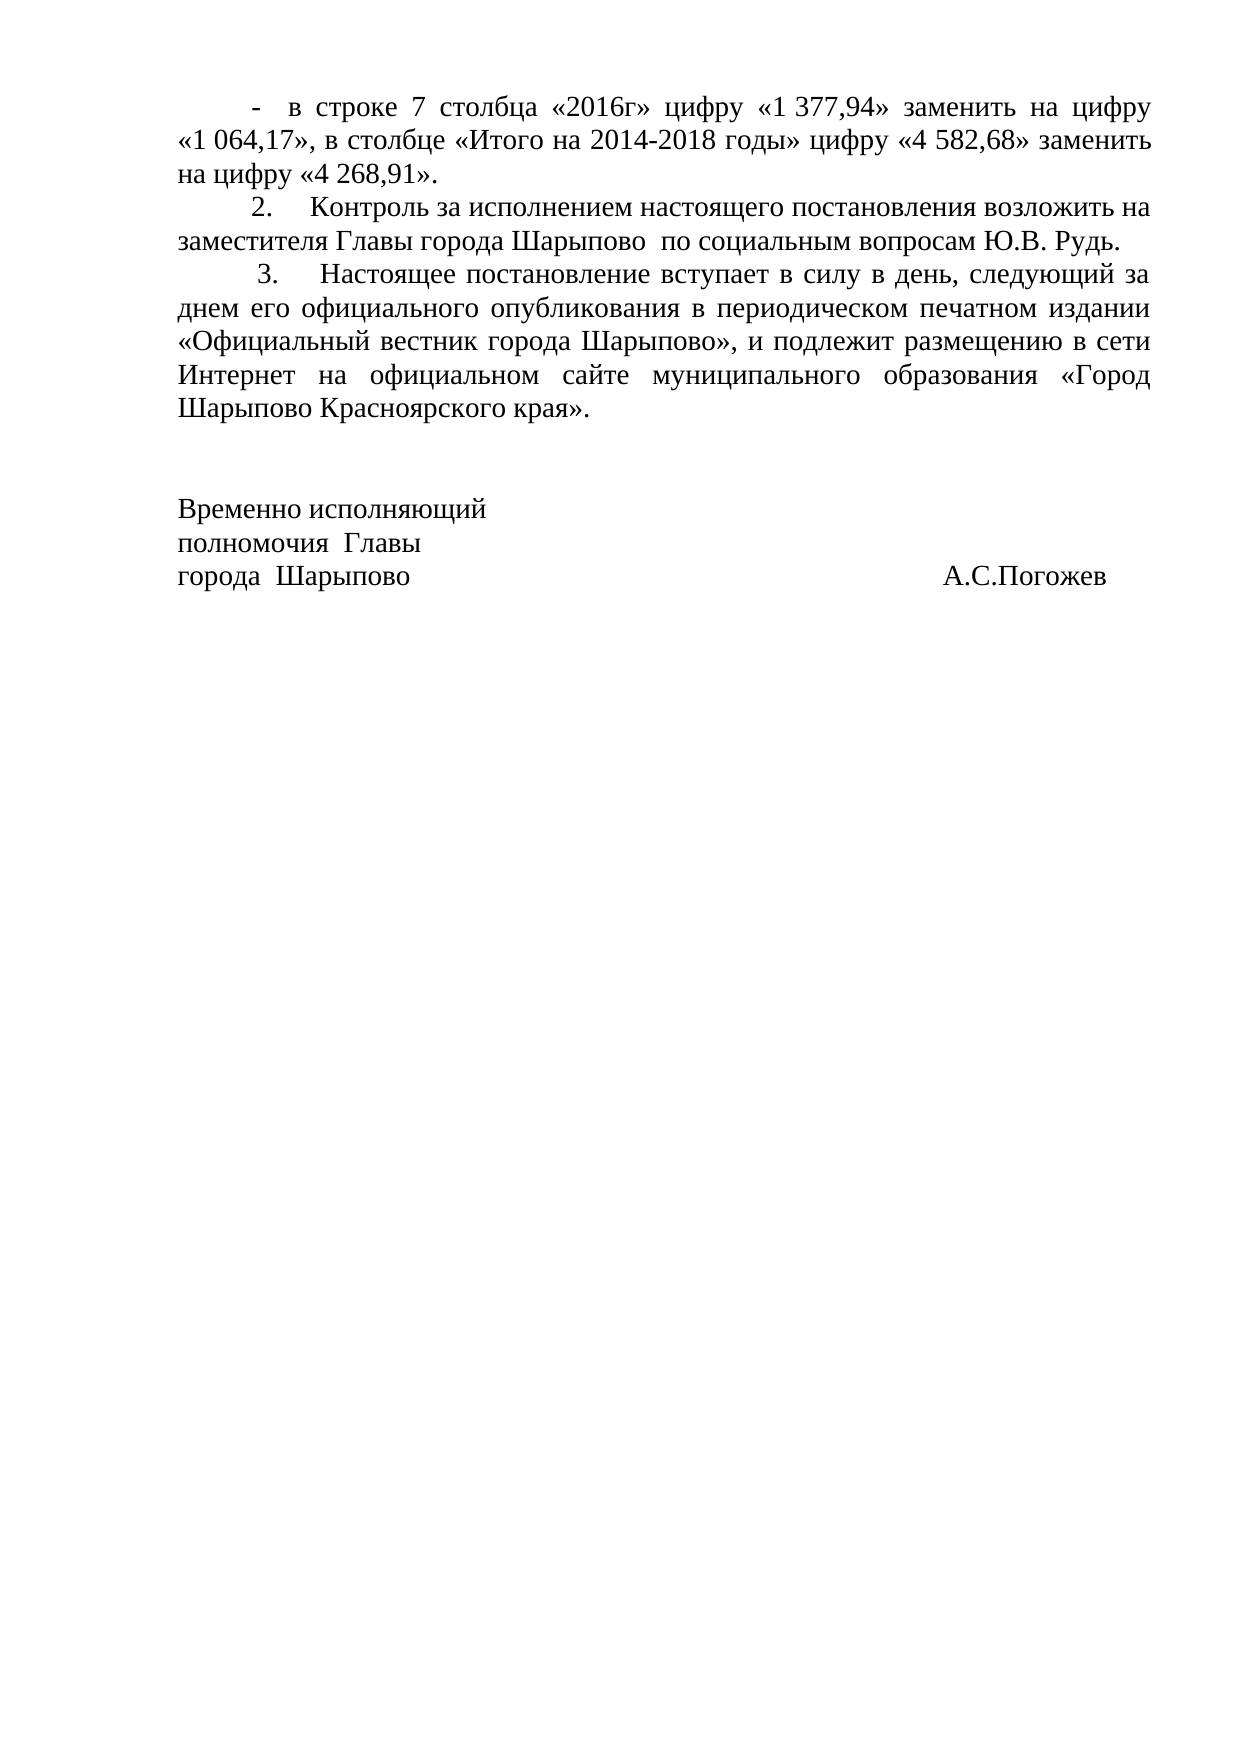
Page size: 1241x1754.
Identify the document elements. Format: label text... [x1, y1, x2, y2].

text полномочия Главы [177, 525, 1152, 558]
text Временно исполняющий [177, 491, 1152, 525]
text города Шарыпово А.С.Погожев [177, 558, 1152, 592]
text 3. Настоящее постановление вступает в силу в день, следующий за днем его официального опубликования в периодическом печатном издании «Официальный вестник города Шарыпово», и подлежит размещению в сети Интернет на официальном сайте муниципального образования «Город Шарыпово Красноярского края». [177, 256, 1152, 424]
text - в строке 7 столбца «2016г» цифру «1 377,94» заменить на цифру «1 064,17», в столбце «Итого на 2014-2018 годы» цифру «4 582,68» заменить на цифру «4 268,91». [177, 89, 1152, 189]
text 2. Контроль за исполнением настоящего постановления возложить на заместителя Главы города Шарыпово по социальным вопросам Ю.В. Рудь. [177, 189, 1152, 256]
